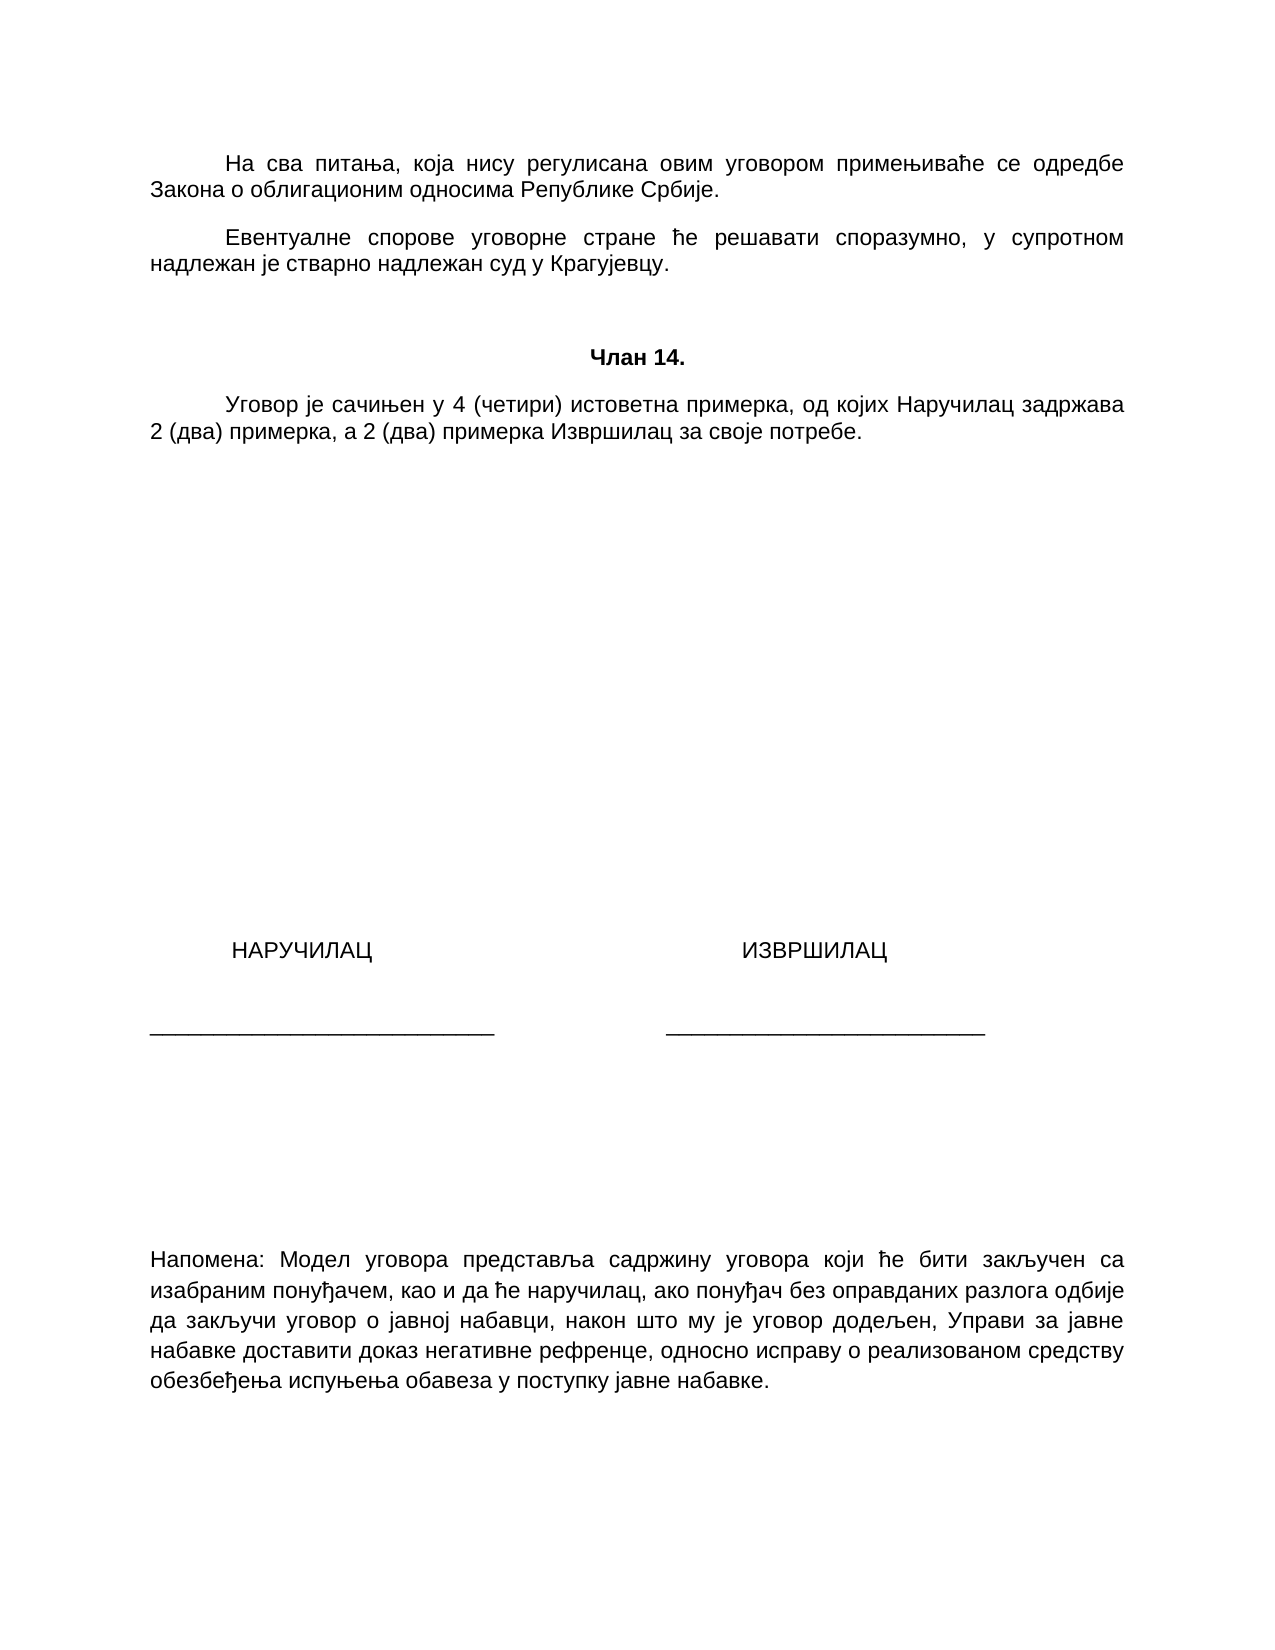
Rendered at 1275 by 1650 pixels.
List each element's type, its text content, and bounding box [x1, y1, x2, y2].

text Евентуалне спорове уговорне стране ће решавати споразумно, у супротном надлежан је стварно надлежан суд у Крагујевцу. [150, 223, 1125, 276]
text На сва питања, која нису регулисана овим уговором примењиваће се одредбе Закона о облигационим односима Републике Србије. [150, 150, 1125, 203]
text НАРУЧИЛАЦ ИЗВРШИЛАЦ [150, 937, 1125, 989]
text ___________________________ _________________________ [150, 1010, 1125, 1037]
text Уговор је сачињен у 4 (четири) истоветна примерка, од којих Наручилац задржава 2 (два) примерка, а 2 (два) примерка Извршилац за своје потребе. [150, 391, 1125, 444]
text Напомена: Модел уговора представља садржину уговора који ће бити закључен са изабраним понуђачем, као и да ће наручилац, ако понуђач без оправданих разлога одбије да закључи уговор о јавној набавци, након што му је уговор додељен, Управи за јавне набавке доставити доказ негативне рефренце, односно исправу о реализованом средству обезбеђења испуњења обавеза у поступку јавне набавкe. [150, 1246, 1125, 1393]
text Члан 14. [150, 344, 1125, 371]
